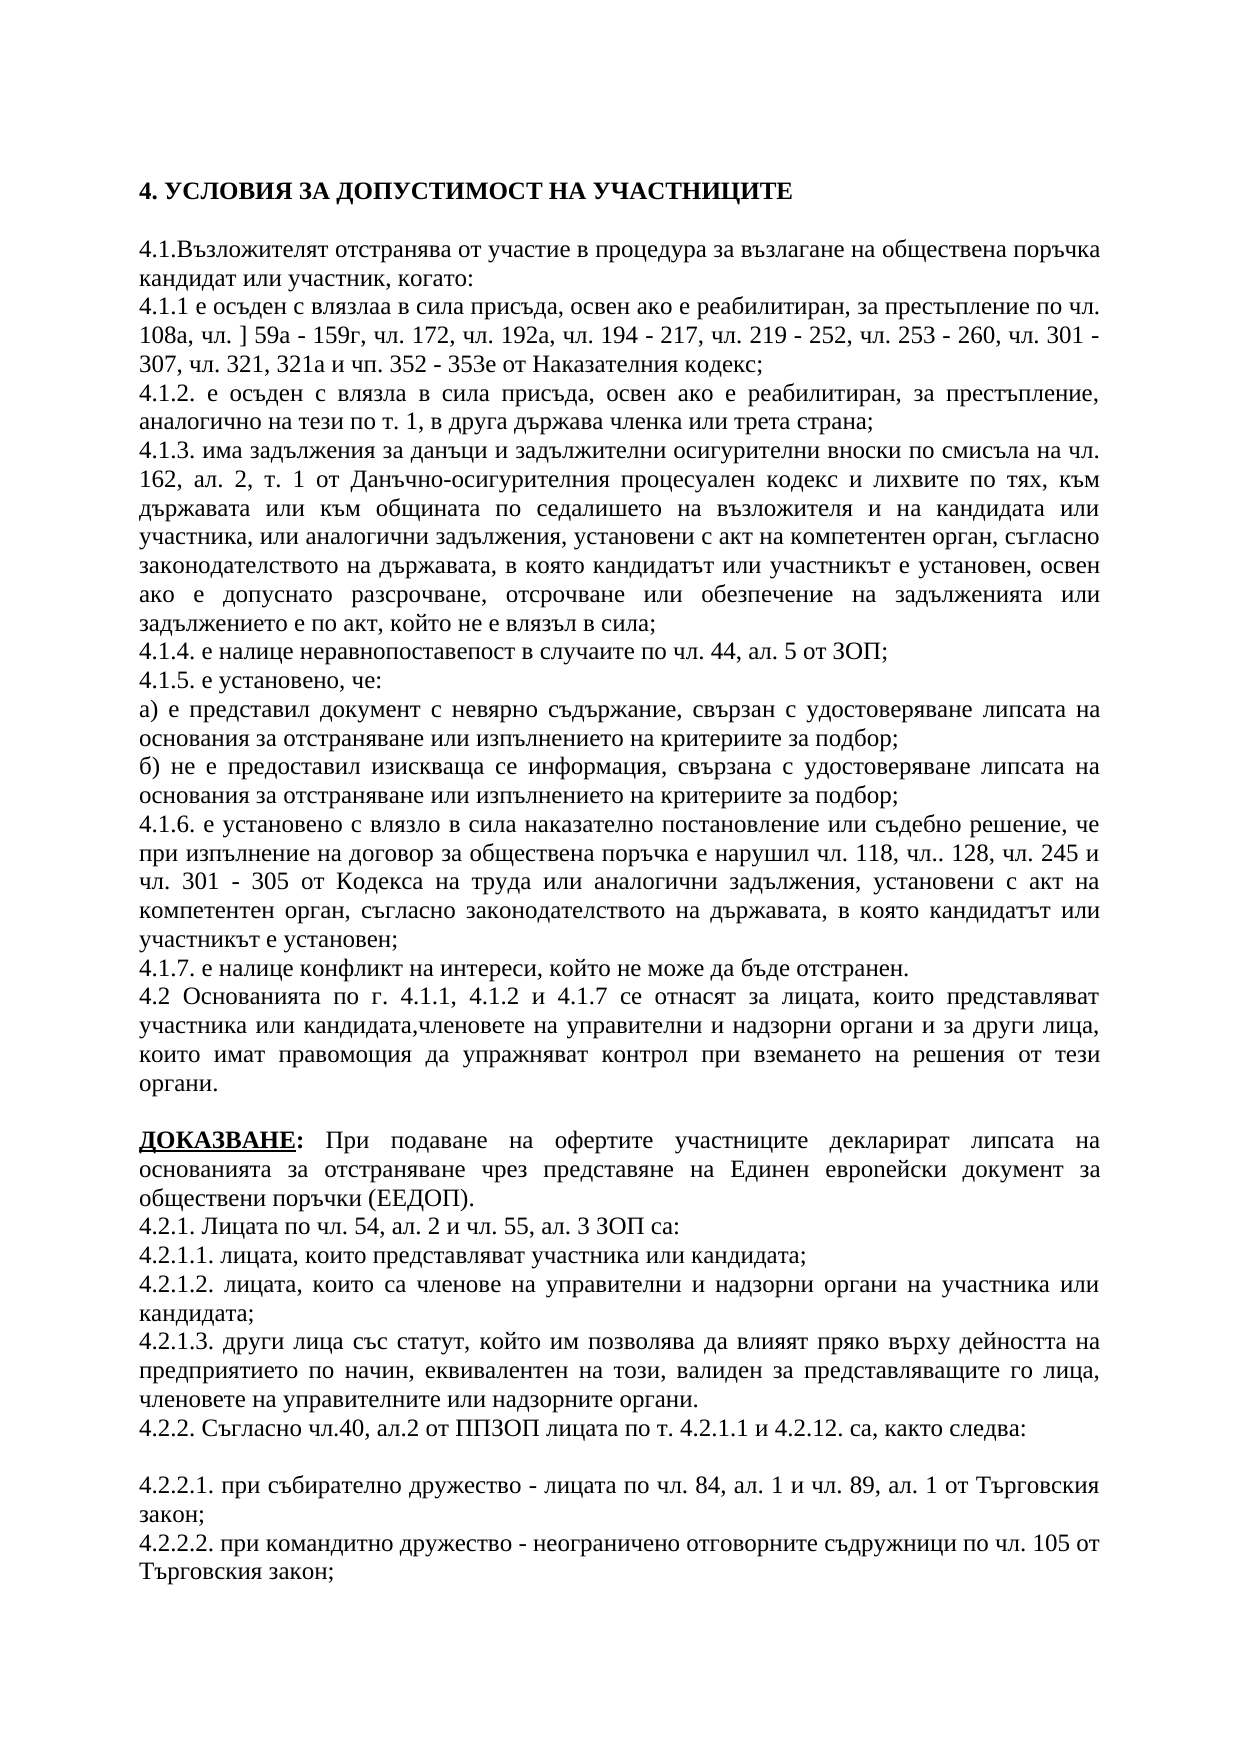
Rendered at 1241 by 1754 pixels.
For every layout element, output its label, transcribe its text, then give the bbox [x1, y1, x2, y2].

text б) не е предоставил изискваща се информация, свързана с удостоверяване липсата на основания за отстраняване или изпълнението на критериите за подбор; [139, 751, 1101, 809]
text 4.2.2.1. при събирателно дружество - лицата по чл. 84, ал. 1 и чл. 89, ал. 1 от Търговския закон; [139, 1470, 1101, 1528]
text 4. УСЛОВИЯ ЗА ДОПУСТИМОСТ НА УЧАСТНИЦИТЕ [139, 176, 1101, 205]
text 4.1.5. е установено, че: [139, 665, 1101, 694]
text 4.1.6. е установено с влязло в сила наказателно постановление или съдебно решение, че при изпълнение на договор за обществена поръчка е нарушил чл. 118, чл.. 128, чл. 245 и чл. 301 - 305 от Кодекса на труда или аналогични задължения, установени с акт на компетентен орган, съгласно законодателството на държавата, в която кандидатът или участникът е установен; [139, 809, 1101, 953]
text 4.1.Възложителят отстранява от участие в процедура за възлагане на обществена поръчка кандидат или участник, когато: [139, 234, 1101, 291]
text 4.2.1. Лицата по чл. 54, ал. 2 и чл. 55, ал. 3 ЗОП са: [139, 1211, 1101, 1240]
text 4.2.1.3. други лица със статут, който им позволява да влияят пряко върху дейността на предприятието по начин, еквивалентен на този, валиден за представляващите го лица, членовете на управителните или надзорните органи. [139, 1326, 1101, 1413]
text 4.1.4. е налице неравнопоставепост в случаите по чл. 44, ал. 5 от ЗОП; [139, 636, 1101, 665]
text 4.1.2. е осъден с влязла в сила присъда, освен ако е реабилитиран, за престъпление, аналогично на тези по т. 1, в друга държава членка или трета страна; [139, 378, 1101, 435]
text ДОКАЗВАНЕ: При подаване на офертите участниците декларират липсата на основанията за отстраняване чрез представяне нa Единен евроnейски документ за обществени поръчки (ЕЕДОП). [139, 1125, 1101, 1211]
text 4.2 Основанията по г. 4.1.1, 4.1.2 и 4.1.7 се отнасят за лицата, които представляват участника или кандидата,членовете на управителни и надзорни органи и за други лица, които имат правомощия да упражняват контрол при вземането на решения от тези органи. [139, 981, 1101, 1096]
text 4.1.7. е налице конфликт на интереси, който не може да бъде отстранен. [139, 953, 1101, 981]
text 4.1.1 е осъден с влязлаа в сила присъда, освен ако е реабилитиран, за престьпление по чл. 108а, чл. ] 59а - 159г, чл. 172, чл. 192а, чл. 194 - 217, чл. 219 - 252, чл. 253 - 260, чл. 301 - 307, чл. 321, 321а и чп. 352 - 353е от Наказателния кодекс; [139, 291, 1101, 378]
text 4.1.3. има задължения за данъци и задължителни осигурителни вноски по смисъла на чл. 162, ал. 2, т. 1 от Данъчно-осигурителния процесуален кодекс и лихвите по тях, към държавата или към общината по седалишето на възложителя и на кандидата или участника, или аналогични задължения, установени с акт на компетентен орган, съгласно законодателството на държавата, в която кандидатът или участникът е установен, освен ако е допуснато разсрочване, отсрочване или обезпечение на задълженията или задължението е по акт, който не е влязъл в сила; [139, 435, 1101, 636]
text а) е представил документ с невярно съдържание, свързан с удостоверяване липсата на основания за отстраняване или изпълнението на критериите за подбор; [139, 694, 1101, 751]
text 4.2.1.1. лицата, които представляват участника или кандидата; [139, 1240, 1101, 1269]
text 4.2.2.2. при командитно дружество - неограничено отговорните съдружници по чл. 105 от Търговския закон; [139, 1528, 1101, 1585]
text 4.2.2. Съгласно чл.40, ал.2 от ППЗОП лицата по т. 4.2.1.1 и 4.2.12. са, както следва: [139, 1413, 1101, 1441]
text 4.2.1.2. лицата, които са членове на управителни и надзорни органи на участника или кандидата; [139, 1269, 1101, 1326]
